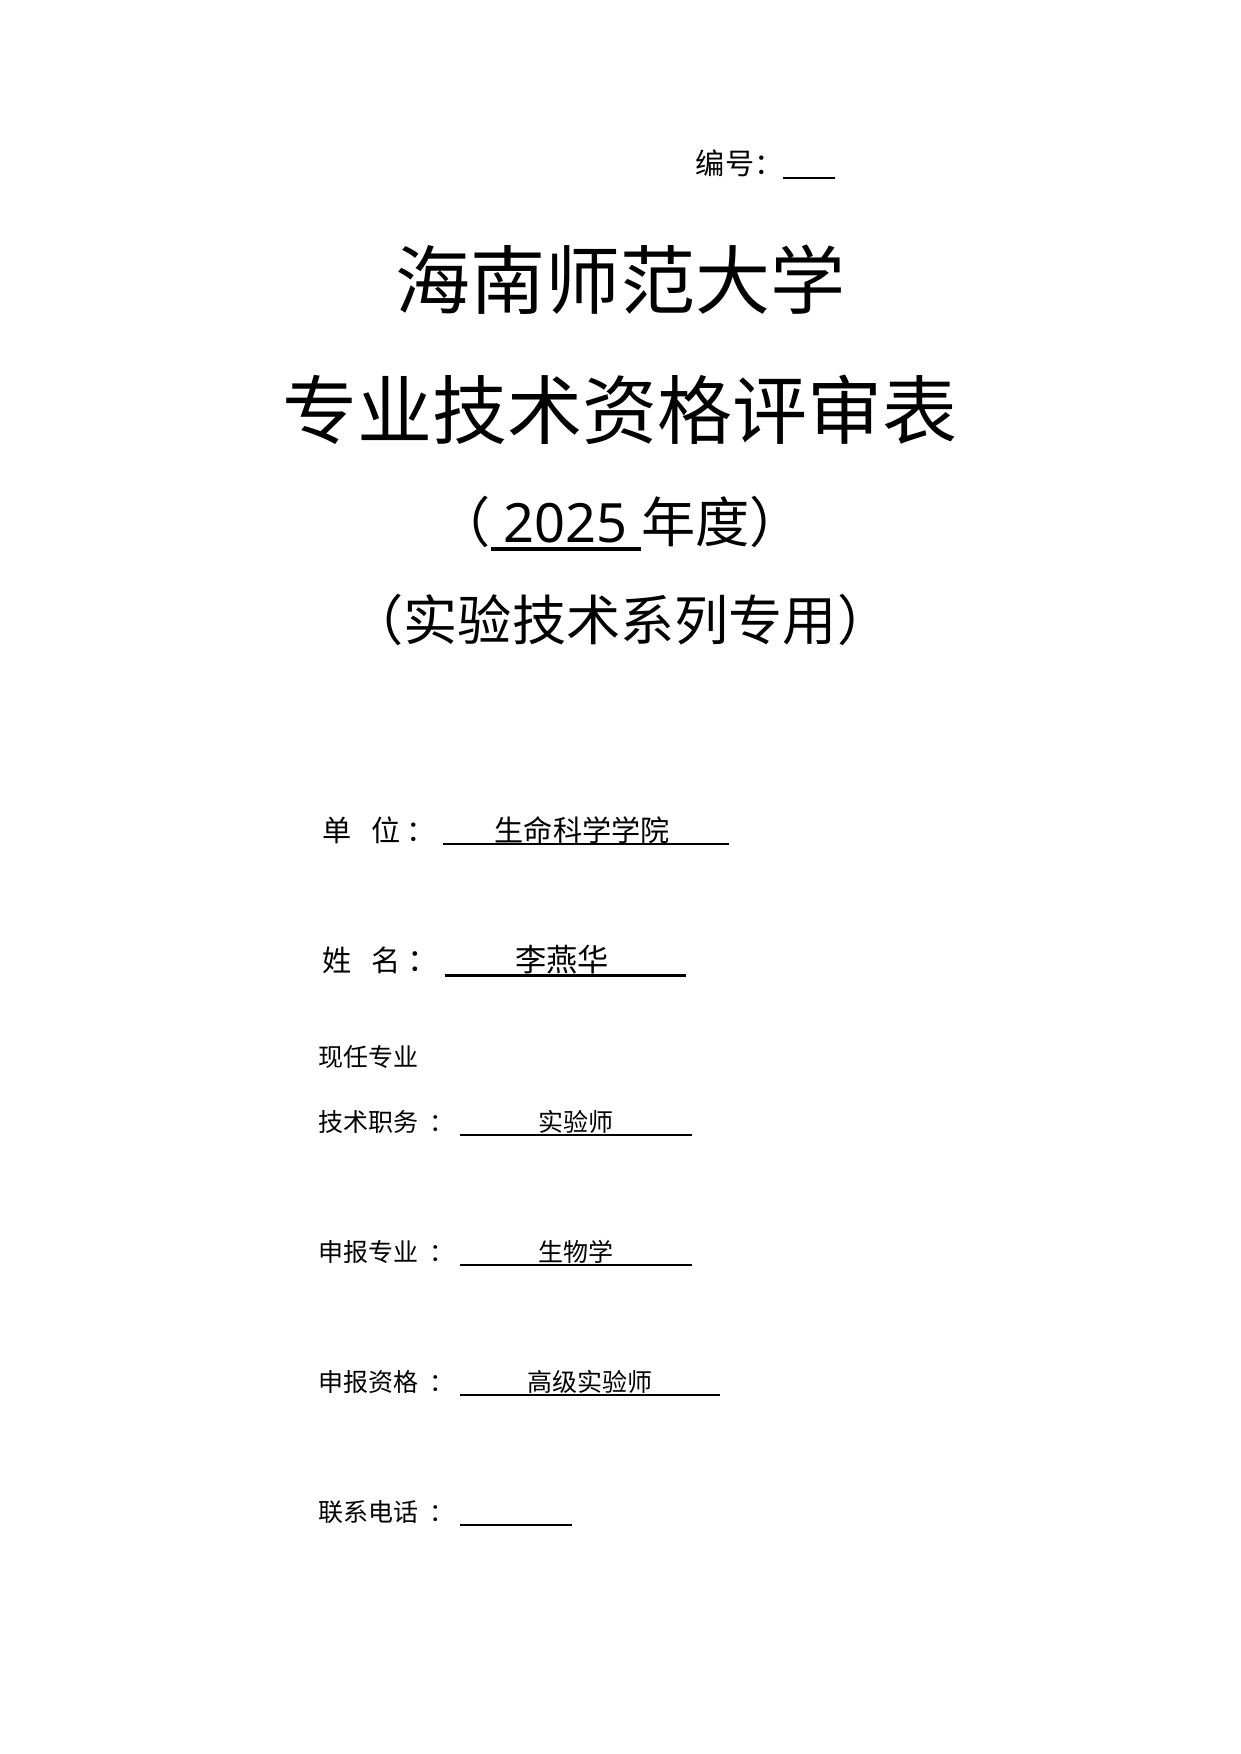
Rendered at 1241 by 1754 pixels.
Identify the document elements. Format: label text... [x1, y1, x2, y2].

text 海南师范大学 [118, 211, 1122, 341]
text 单 位 ： 生命科学学院 [118, 796, 1122, 861]
text 技术职务 ： 实验师 [118, 1088, 1122, 1153]
text （ 2025 年度） [118, 471, 1122, 568]
text 申报资格 ： 高级实验师 [118, 1348, 1122, 1413]
text 联系电话 ： [118, 1478, 1122, 1543]
text 编号： [118, 129, 1122, 194]
text 申报专业 ： 生物学 [118, 1218, 1122, 1283]
text 专业技术资格评审表 [118, 341, 1122, 471]
text （实验技术系列专用） [118, 568, 1122, 666]
text 姓 名 ： 李燕华 [118, 926, 1122, 991]
text 现任专业 [118, 1023, 1122, 1088]
